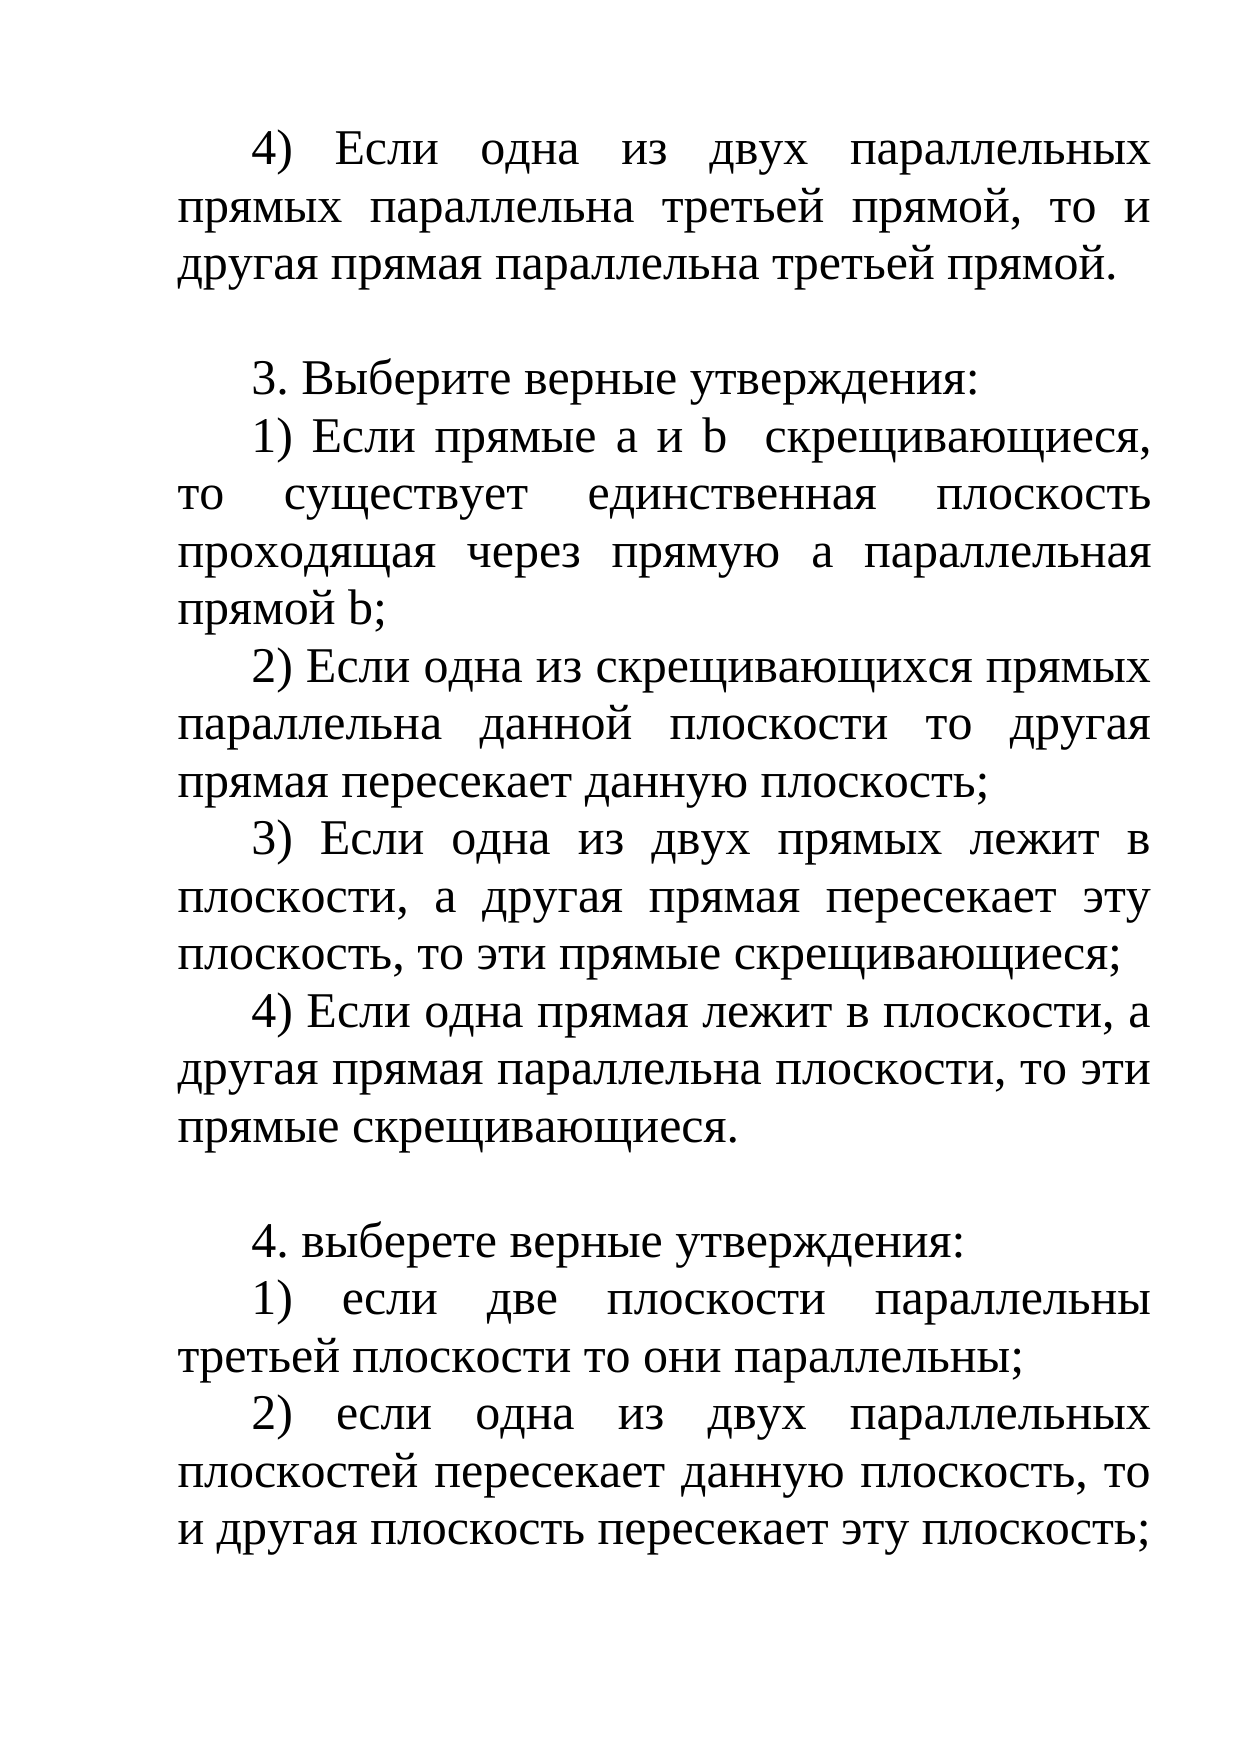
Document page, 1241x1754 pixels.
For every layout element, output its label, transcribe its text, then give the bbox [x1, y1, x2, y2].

text 3) Если одна из двух прямых лежит в плоскости, а другая прямая пересекает эту плоскость, то эти прямые скрещивающиеся; [177, 808, 1152, 981]
text 2) Если одна из скрещивающихся прямых параллельна данной плоскости то другая прямая пересекает данную плоскость; [177, 636, 1152, 808]
text 2) если одна из двух параллельных плоскостей пересекает данную плоскость, то и другая плоскость пересекает эту плоскость; [177, 1383, 1152, 1556]
text 1) Если прямые a и b скрещивающиеся, то существует единственная плоскость проходящая через прямую a параллельная прямой b; [177, 406, 1152, 636]
text 1) если две плоскости параллельны третьей плоскости то они параллельны; [177, 1268, 1152, 1383]
text 4. выберете верные утверждения: [177, 1211, 1152, 1268]
text 4) Если одна прямая лежит в плоскости, а другая прямая параллельна плоскости, то эти прямые скрещивающиеся. [177, 981, 1152, 1153]
text 3. Выберите верные утверждения: [177, 348, 1152, 406]
text 4) Если одна из двух параллельных прямых параллельна третьей прямой, то и другая прямая параллельна третьей прямой. [177, 118, 1152, 291]
